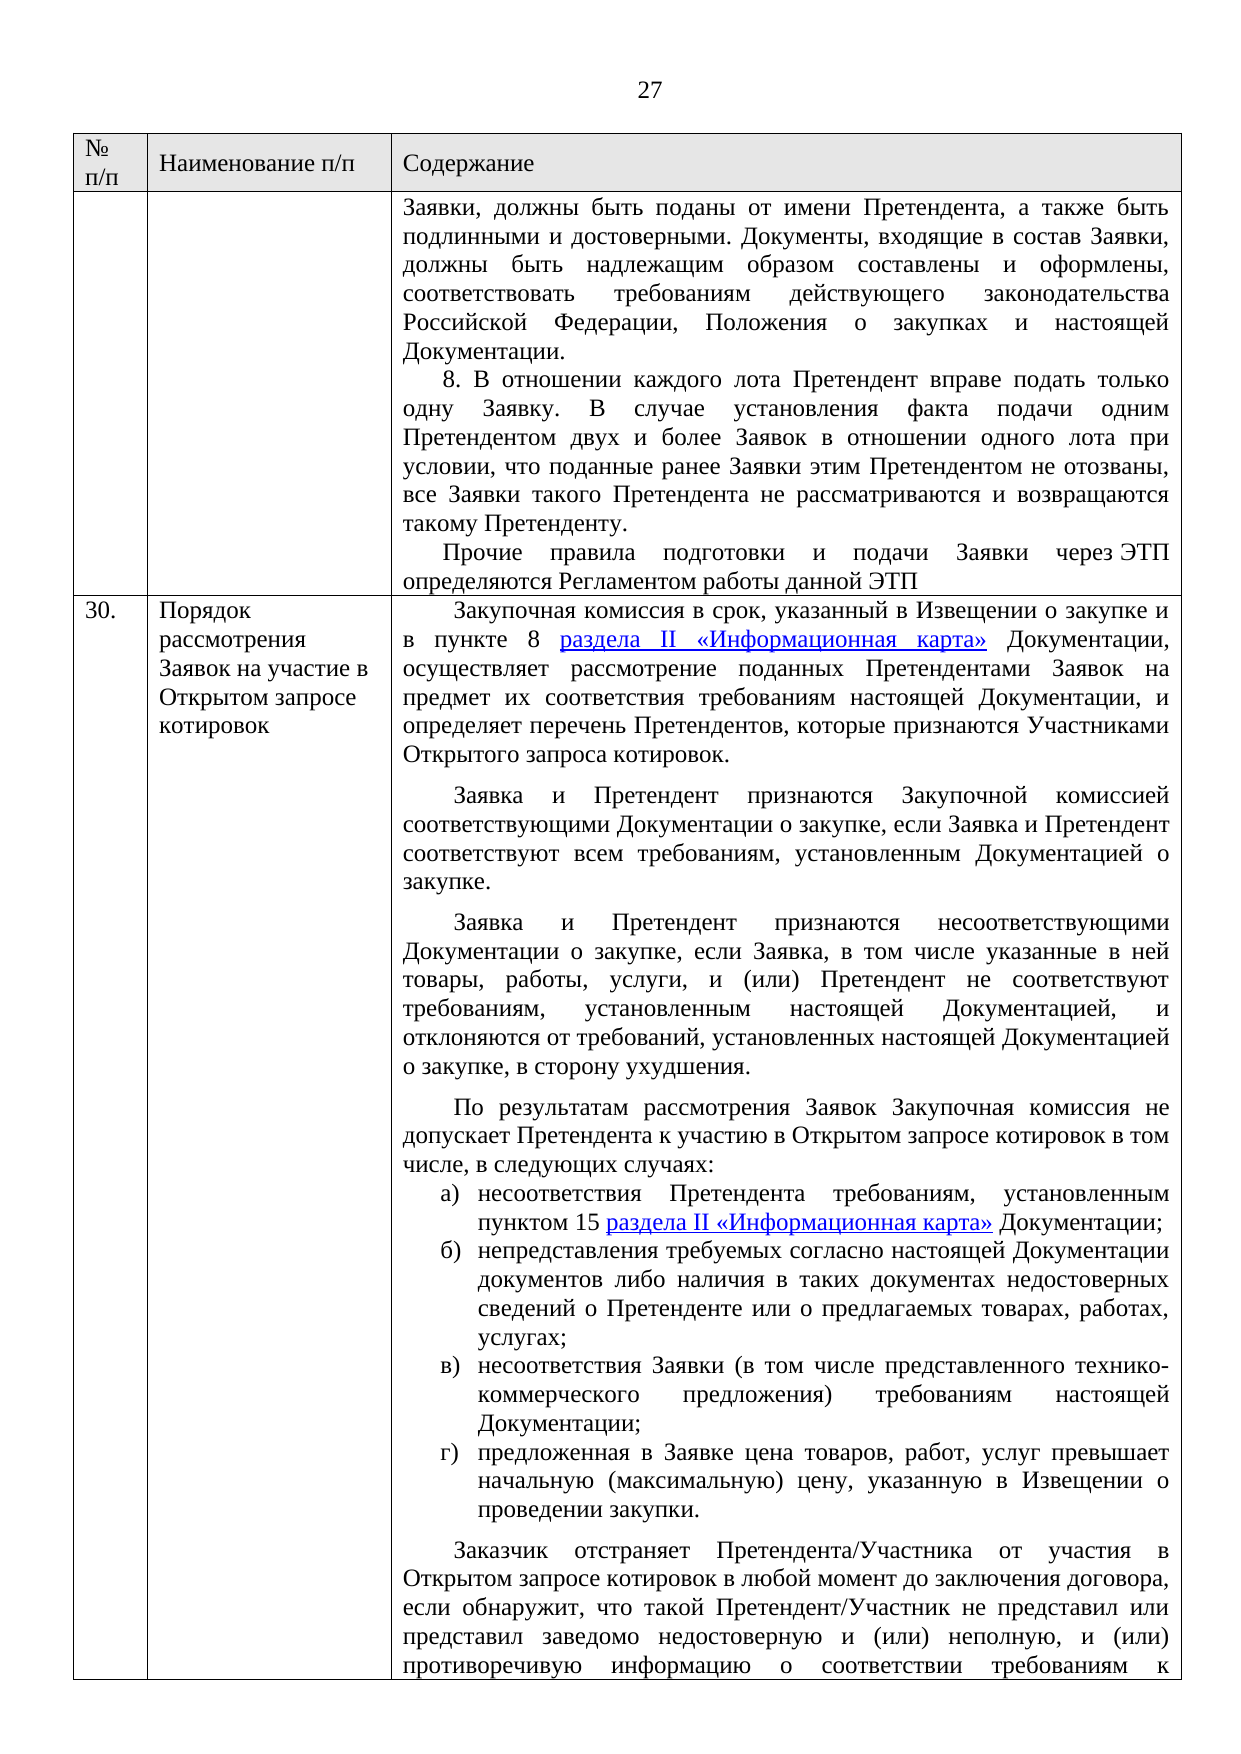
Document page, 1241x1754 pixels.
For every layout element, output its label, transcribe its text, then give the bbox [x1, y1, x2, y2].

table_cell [392, 596, 1181, 1678]
table_cell [74, 596, 147, 1678]
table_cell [148, 192, 391, 594]
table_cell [148, 596, 391, 1678]
table_header № п/п [74, 134, 147, 191]
table_header Наименование п/п [148, 134, 391, 191]
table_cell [392, 192, 1181, 594]
table_header Содержание [392, 134, 1181, 191]
table_cell [74, 192, 147, 594]
